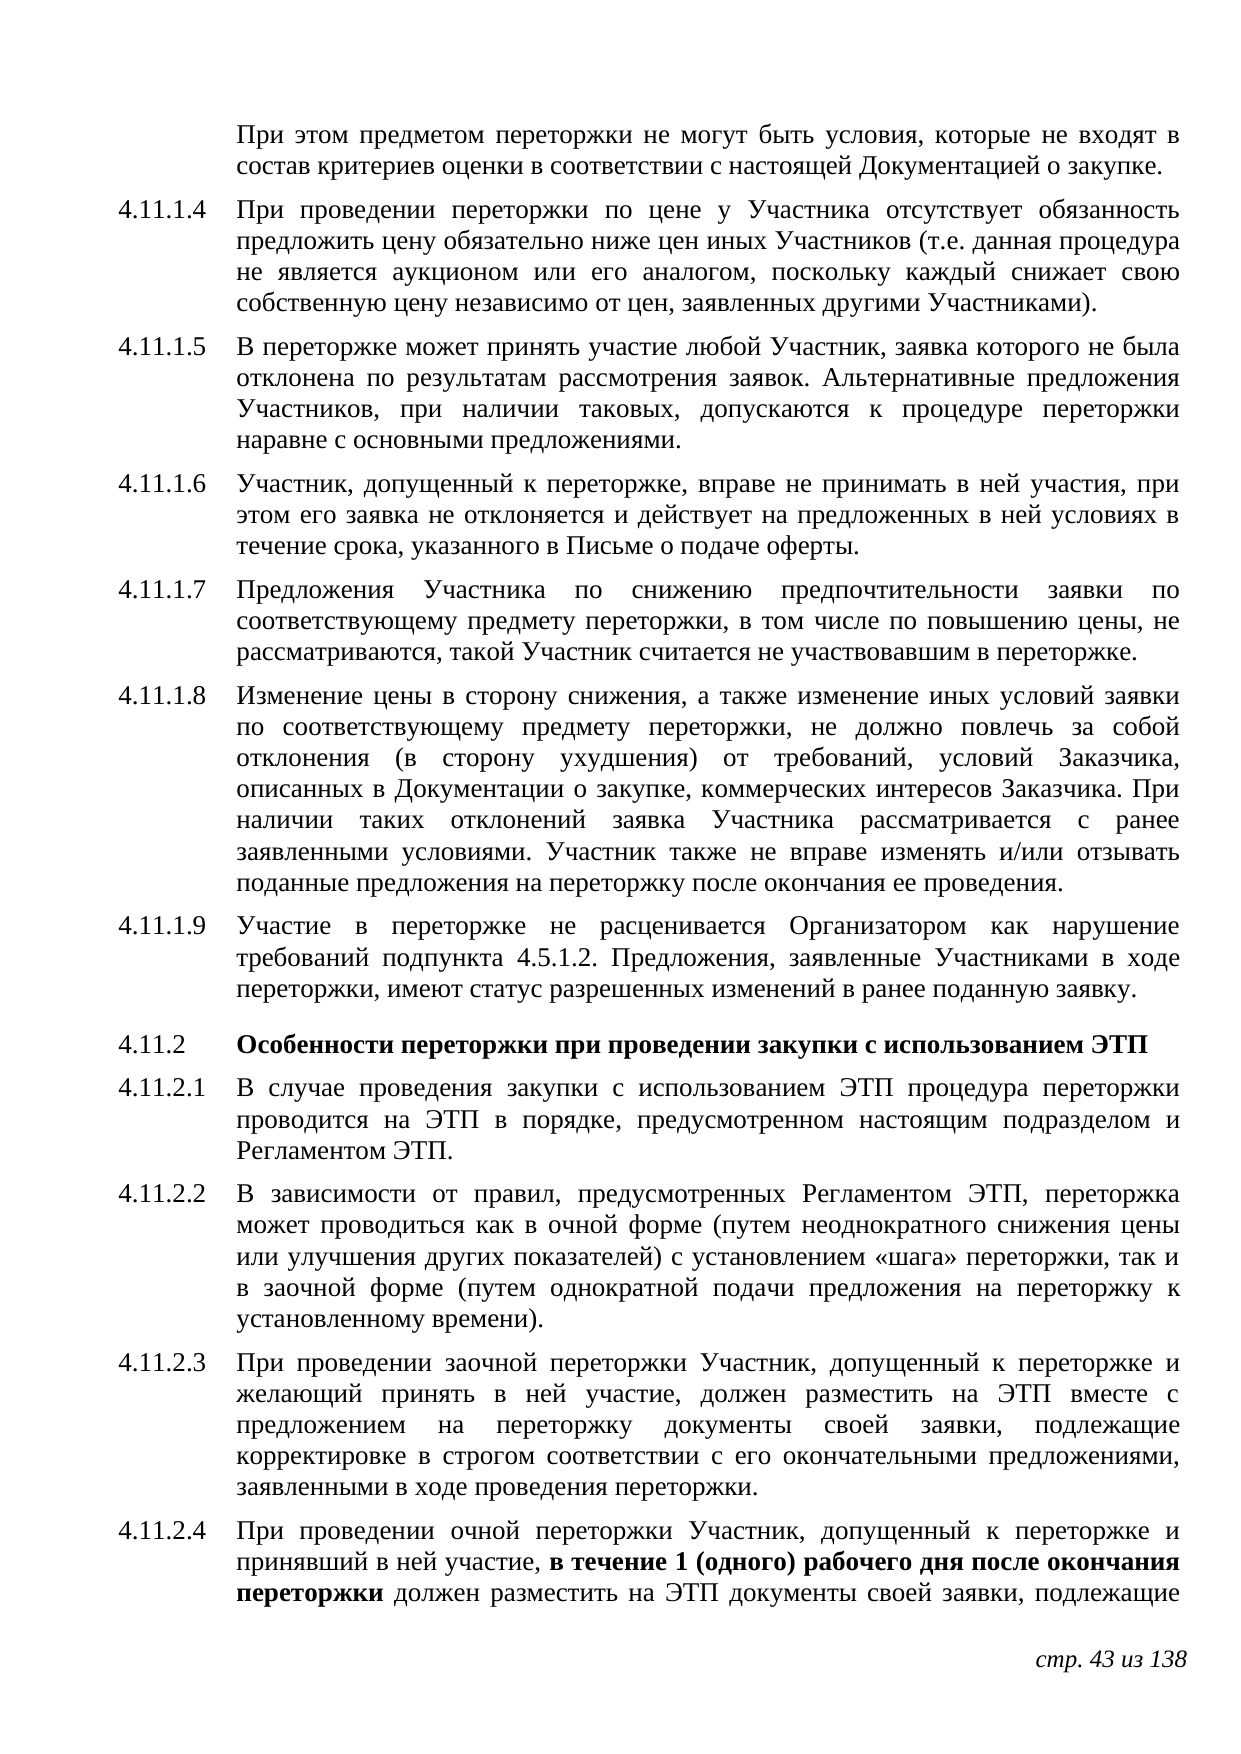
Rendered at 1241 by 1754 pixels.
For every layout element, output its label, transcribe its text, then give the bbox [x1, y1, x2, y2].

text При проведении заочной переторжки Участник, допущенный к переторжке и желающий принять в ней участие, должен разместить на ЭТП вместе с предложением на переторжку документы своей заявки, подлежащие корректировке в строгом соответствии с его окончательными предложениями, заявленными в ходе проведения переторжки. [118, 1346, 1181, 1501]
text Особенности переторжки при проведении закупки с использованием ЭТП [118, 1028, 1181, 1059]
text Предложения Участника по снижению предпочтительности заявки по соответствующему предмету переторжки, в том числе по повышению цены, не рассматриваются, такой Участник считается не участвовавшим в переторжке. [118, 573, 1181, 666]
text В зависимости от правил, предусмотренных Регламентом ЭТП, переторжка может проводиться как в очной форме (путем неоднократного снижения цены или улучшения других показателей) с установлением «шага» переторжки, так и в заочной форме (путем однократной подачи предложения на переторжку к установленному времени). [118, 1177, 1181, 1333]
text Изменение цены в сторону снижения, а также изменение иных условий заявки по соответствующему предмету переторжки, не должно повлечь за собой отклонения (в сторону ухудшения) от требований, условий Заказчика, описанных в Документации о закупке, коммерческих интересов Заказчика. При наличии таких отклонений заявка Участника рассматривается с ранее заявленными условиями. Участник также не вправе изменять и/или отзывать поданные предложения на переторжку после окончания ее проведения. [118, 679, 1181, 897]
text В случае проведения закупки с использованием ЭТП процедура переторжки проводится на ЭТП в порядке, предусмотренном настоящим подразделом и Регламентом ЭТП. [118, 1072, 1181, 1165]
text Участие в переторжке не расценивается Организатором как нарушение требований подпункта 4.5.1.2. Предложения, заявленные Участниками в ходе переторжки, имеют статус разрешенных изменений в ранее поданную заявку. [118, 909, 1181, 1003]
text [118, 1514, 1181, 1607]
text Участник, допущенный к переторжке, вправе не принимать в ней участия, при этом его заявка не отклоняется и действует на предложенных в ней условиях в течение срока, указанного в Письме о подаче оферты. [118, 467, 1181, 561]
list При этом предметом переторжки не могут быть условия, которые не входят в состав критериев оценки в соответствии с настоящей Документацией о закупке. [236, 118, 1181, 180]
text При проведении переторжки по цене у Участника отсутствует обязанность предложить цену обязательно ниже цен иных Участников (т.е. данная процедура не является аукционом или его аналогом, поскольку каждый снижает свою собственную цену независимо от цен, заявленных другими Участниками). [118, 193, 1181, 317]
text В переторжке может принять участие любой Участник, заявка которого не была отклонена по результатам рассмотрения заявок. Альтернативные предложения Участников, при наличии таковых, допускаются к процедуре переторжки наравне с основными предложениями. [118, 330, 1181, 454]
